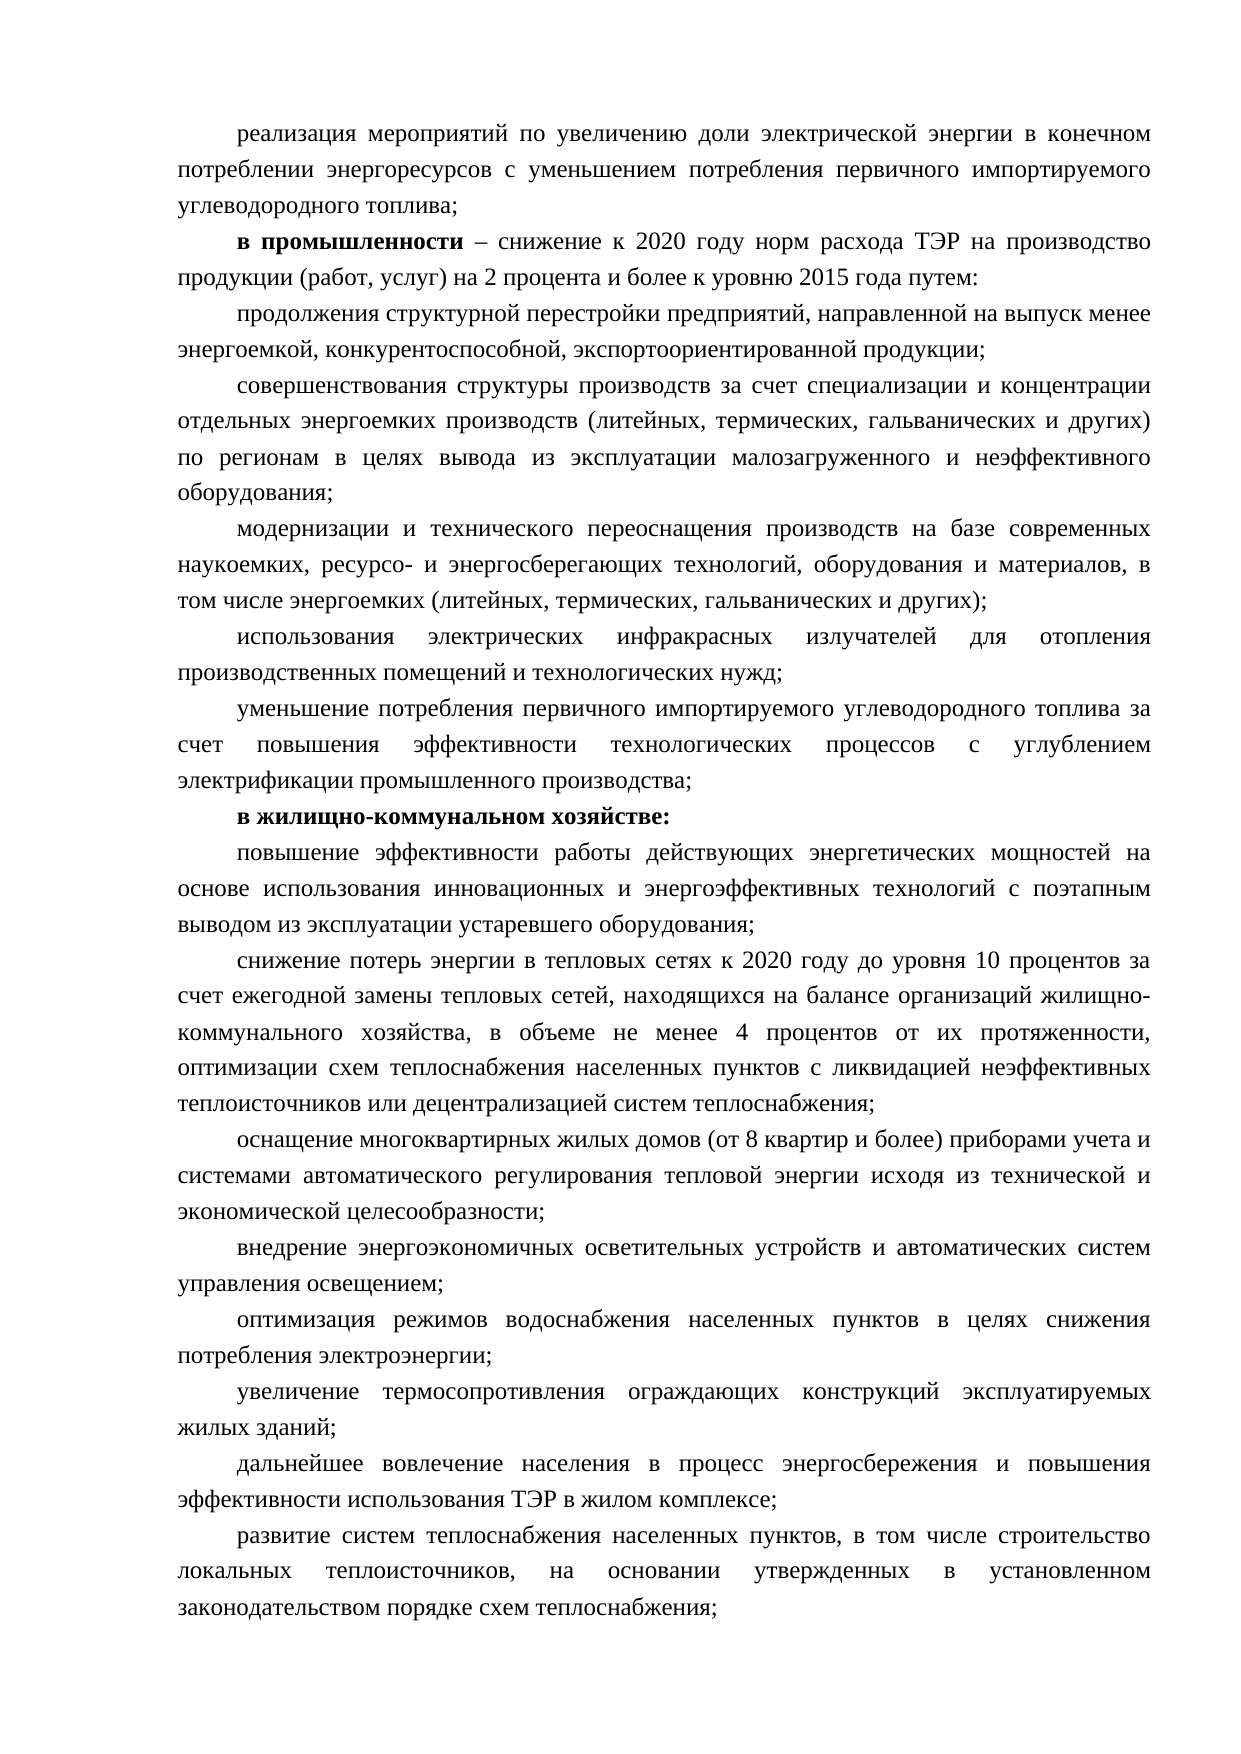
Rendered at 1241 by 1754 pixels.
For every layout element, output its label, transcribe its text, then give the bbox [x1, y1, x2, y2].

text развитие систем теплоснабжения населенных пунктов, в том числе строительство локальных теплоисточников, на основании утвержденных в установленном законодательством порядке схем теплоснабжения; [177, 1520, 1152, 1620]
text уменьшение потребления первичного импортируемого углеводородного топлива за счет повышения эффективности технологических процессов с углублением электрификации промышленного производства; [177, 693, 1152, 794]
text реализация мероприятий по увеличению доли электрической энергии в конечном потреблении энергоресурсов с уменьшением потребления первичного импортируемого углеводородного топлива; [177, 118, 1152, 219]
text повышение эффективности работы действующих энергетических мощностей на основе использования инновационных и энергоэффективных технологий с поэтапным выводом из эксплуатации устаревшего оборудования; [177, 837, 1152, 937]
text дальнейшее вовлечение населения в процесс энергосбережения и повышения эффективности использования ТЭР в жилом комплексе; [177, 1448, 1152, 1512]
text использования электрических инфракрасных излучателей для отопления производственных помещений и технологических нужд; [177, 621, 1152, 686]
text модернизации и технического переоснащения производств на базе современных наукоемких, ресурсо- и энергосберегающих технологий, оборудования и материалов, в том числе энергоемких (литейных, термических, гальванических и других); [177, 513, 1152, 614]
text снижение потерь энергии в тепловых сетях к 2020 году до уровня 10 процентов за счет ежегодной замены тепловых сетей, находящихся на балансе организаций жилищно-коммунального хозяйства, в объеме не менее 4 процентов от их протяженности, оптимизации схем теплоснабжения населенных пунктов с ликвидацией неэффективных теплоисточников или децентрализацией систем теплоснабжения; [177, 945, 1152, 1117]
text увеличение термосопротивления ограждающих конструкций эксплуатируемых жилых зданий; [177, 1376, 1152, 1441]
text в промышленности – снижение к 2020 году норм расхода ТЭР на производство продукции (работ, услуг) на 2 процента и более к уровню 2015 года путем: [177, 226, 1152, 291]
text продолжения структурной перестройки предприятий, направленной на выпуск менее энергоемкой, конкурентоспособной, экспортоориентированной продукции; [177, 298, 1152, 362]
text оснащение многоквартирных жилых домов (от 8 квартир и более) приборами учета и системами автоматического регулирования тепловой энергии исходя из технической и экономической целесообразности; [177, 1124, 1152, 1225]
text внедрение энергоэкономичных осветительных устройств и автоматических систем управления освещением; [177, 1232, 1152, 1297]
text в жилищно-коммунальном хозяйстве: [177, 801, 1152, 830]
text совершенствования структуры производств за счет специализации и концентрации отдельных энергоемких производств (литейных, термических, гальванических и других) по регионам в целях вывода из эксплуатации малозагруженного и неэффективного оборудования; [177, 370, 1152, 506]
text оптимизация режимов водоснабжения населенных пунктов в целях снижения потребления электроэнергии; [177, 1304, 1152, 1369]
